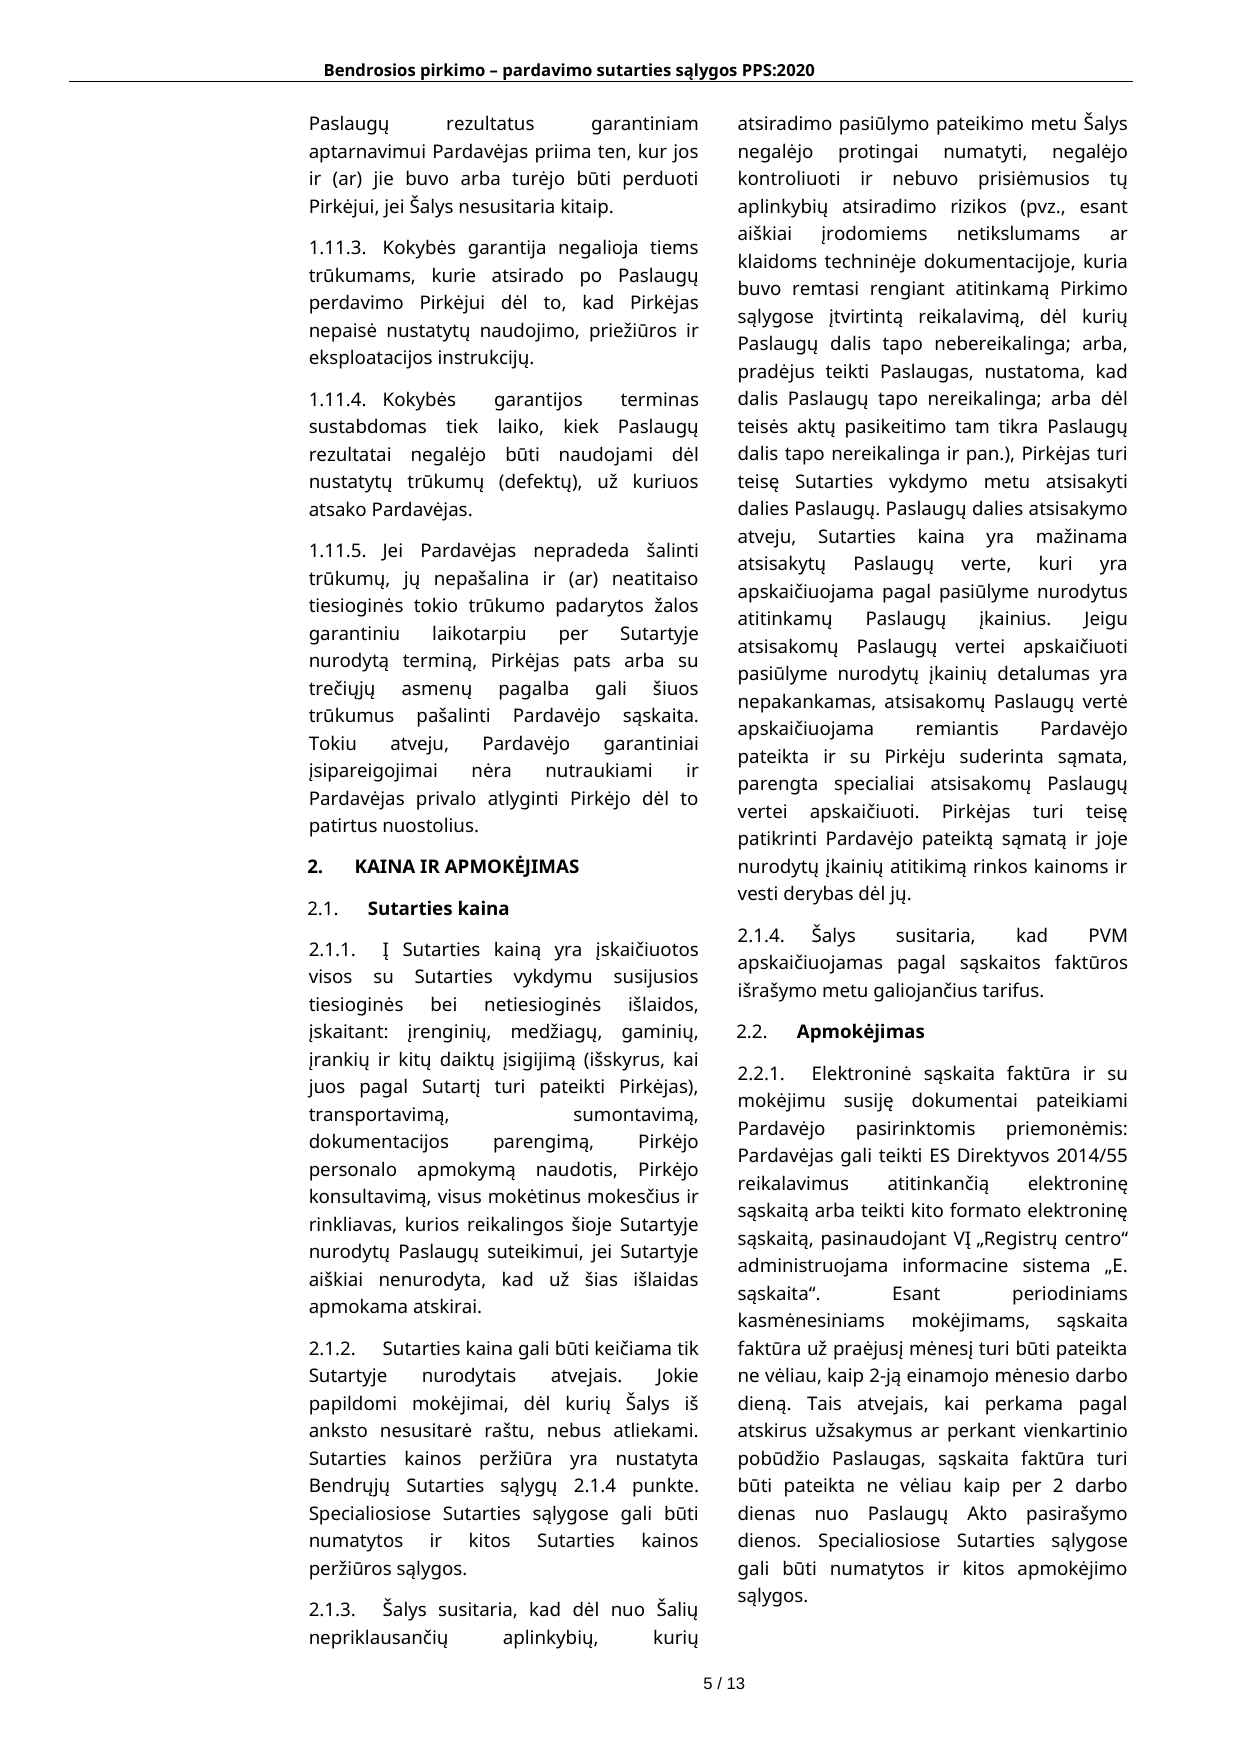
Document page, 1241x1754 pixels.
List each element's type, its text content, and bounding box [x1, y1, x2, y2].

subtitle Sutarties kaina gali būti keičiama tik Sutartyje nurodytais atvejais. Jokie papildomi mokėjimai, dėl kurių Šalys iš anksto nesusitarė raštu, nebus atliekami. Sutarties kainos peržiūra yra nustatyta Bendrųjų Sutarties sąlygų 2.1.4 punkte. Specialiosiose Sutarties sąlygose gali būti numatytos ir kitos Sutarties kainos peržiūros sąlygos. [308, 1335, 699, 1581]
subtitle KAINA IR APMOKĖJIMAS [307, 854, 699, 879]
subtitle Į Sutarties kainą yra įskaičiuotos visos su Sutarties vykdymu susijusios tiesioginės bei netiesioginės išlaidos, įskaitant: įrenginių, medžiagų, gaminių, įrankių ir kitų daiktų įsigijimą (išskyrus, kai juos pagal Sutartį turi pateikti Pirkėjas), transportavimą, sumontavimą, dokumentacijos parengimą, Pirkėjo personalo apmokymą naudotis, Pirkėjo konsultavimą, visus mokėtinus mokesčius ir rinkliavas, kurios reikalingos šioje Sutartyje nurodytų Paslaugų suteikimui, jei Sutartyje aiškiai nenurodyta, kad už šias išlaidas apmokama atskirai. [308, 936, 699, 1319]
subtitle Kokybės garantijos terminas sustabdomas tiek laiko, kiek Paslaugų rezultatai negalėjo būti naudojami dėl nustatytų trūkumų (defektų), už kuriuos atsako Pardavėjas. [308, 386, 699, 521]
subtitle Apmokėjimas [736, 1018, 1128, 1044]
subtitle Jei Pardavėjas nepradeda šalinti trūkumų, jų nepašalina ir (ar) neatitaiso tiesioginės tokio trūkumo padarytos žalos garantiniu laikotarpiu per Sutartyje nurodytą terminą, Pirkėjas pats arba su trečiųjų asmenų pagalba gali šiuos trūkumus pašalinti Pardavėjo sąskaita. Tokiu atveju, Pardavėjo garantiniai įsipareigojimai nėra nutraukiami ir Pardavėjas privalo atlyginti Pirkėjo dėl to patirtus nuostolius. [308, 537, 699, 838]
subtitle Sutarties kaina [307, 895, 699, 921]
subtitle Šalys susitaria, kad dėl nuo Šalių nepriklausančių aplinkybių, kurių atsiradimo pasiūlymo pateikimo metu Šalys negalėjo protingai numatyti, negalėjo kontroliuoti ir nebuvo prisiėmusios tų aplinkybių atsiradimo rizikos (pvz., esant aiškiai įrodomiems netikslumams ar klaidoms techninėje dokumentacijoje, kuria buvo remtasi rengiant atitinkamą Pirkimo sąlygose įtvirtintą reikalavimą, dėl kurių Paslaugų dalis tapo nebereikalinga; arba, pradėjus teikti Paslaugas, nustatoma, kad dalis Paslaugų tapo nereikalinga; arba dėl teisės aktų pasikeitimo tam tikra Paslaugų dalis tapo nereikalinga ir pan.), Pirkėjas turi teisę Sutarties vykdymo metu atsisakyti dalies Paslaugų. Paslaugų dalies atsisakymo atveju, Sutarties kaina yra mažinama atsisakytų Paslaugų verte, kuri yra apskaičiuojama pagal pasiūlyme nurodytus atitinkamų Paslaugų įkainius. Jeigu atsisakomų Paslaugų vertei apskaičiuoti pasiūlyme nurodytų įkainių detalumas yra nepakankamas, atsisakomų Paslaugų vertė apskaičiuojama remiantis Pardavėjo pateikta ir su Pirkėju suderinta sąmata, parengta specialiai atsisakomų Paslaugų vertei apskaičiuoti. Pirkėjas turi teisę patikrinti Pardavėjo pateiktą sąmatą ir joje nurodytų įkainių atitikimą rinkos kainoms ir vesti derybas dėl jų. [737, 111, 1128, 906]
subtitle Kokybės garantija negalioja tiems trūkumams, kurie atsirado po Paslaugų perdavimo Pirkėjui dėl to, kad Pirkėjas nepaisė nustatytų naudojimo, priežiūros ir eksploatacijos instrukcijų. [308, 234, 699, 370]
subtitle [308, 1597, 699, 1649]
subtitle Šalys susitaria, kad PVM apskaičiuojamas pagal sąskaitos faktūros išrašymo metu galiojančius tarifus. [737, 922, 1128, 1003]
subtitle Elektroninė sąskaita faktūra ir su mokėjimu susiję dokumentai pateikiami Pardavėjo pasirinktomis priemonėmis: Pardavėjas gali teikti ES Direktyvos 2014/55 reikalavimus atitinkančią elektroninę sąskaitą arba teikti kito formato elektroninę sąskaitą, pasinaudojant VĮ „Registrų centro“ administruojama informacine sistema „E. sąskaita“. Esant periodiniams kasmėnesiniams mokėjimams, sąskaita faktūra už praėjusį mėnesį turi būti pateikta ne vėliau, kaip 2-ją einamojo mėnesio darbo dieną. Tais atvejais, kai perkama pagal atskirus užsakymus ar perkant vienkartinio pobūdžio Paslaugas, sąskaita faktūra turi būti pateikta ne vėliau kaip per 2 darbo dienas nuo Paslaugų Akto pasirašymo dienos. Specialiosiose Sutarties sąlygose gali būti numatytos ir kitos apmokėjimo sąlygos. [737, 1060, 1128, 1608]
